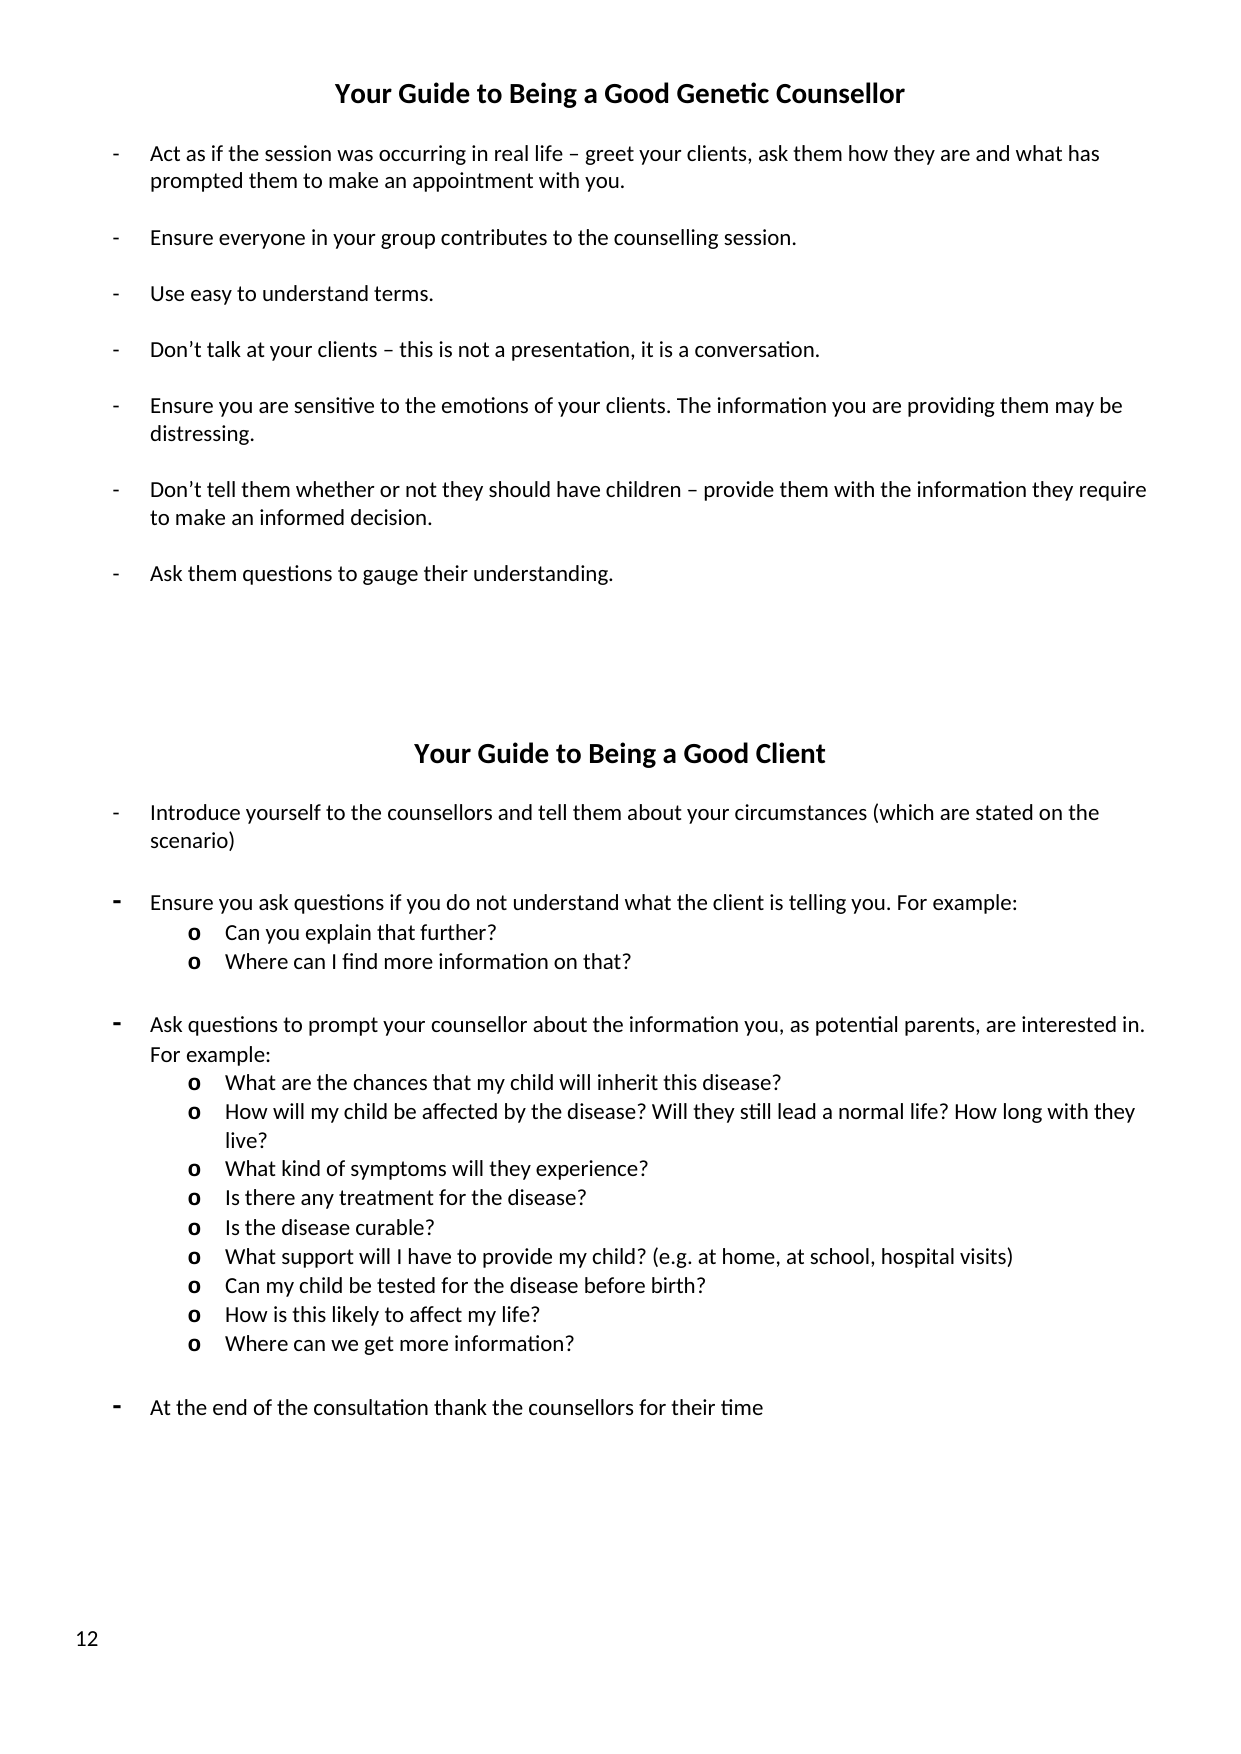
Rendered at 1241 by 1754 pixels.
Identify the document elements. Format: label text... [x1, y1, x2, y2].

list How will my child be affected by the disease? Will they still lead a normal life? How long with they live? [187, 1097, 1165, 1154]
list How is this likely to affect my life? [187, 1300, 1165, 1329]
list Ensure you ask questions if you do not understand what the client is telling you. For example: [112, 882, 1165, 918]
list Where can we get more information? [187, 1329, 1165, 1358]
list Is the disease curable? [187, 1213, 1165, 1242]
list What support will I have to provide my child? (e.g. at home, at school, hospital visits) [187, 1242, 1165, 1271]
list At the end of the consultation thank the counsellors for their time [112, 1387, 1165, 1422]
list Can my child be tested for the disease before birth? [187, 1271, 1165, 1300]
list What are the chances that my child will inherit this disease? [187, 1068, 1165, 1097]
list Act as if the session was occurring in real life – greet your clients, ask them how they are and what has prompted them to make an appointment with you. [112, 139, 1165, 195]
list Ensure you are sensitive to the emotions of your clients. The information you are providing them may be distressing. [112, 391, 1165, 447]
text Your Guide to Being a Good Client [75, 735, 1165, 770]
list Ask questions to prompt your counsellor about the information you, as potential parents, are interested in. For example: [112, 1004, 1165, 1068]
list Don’t tell them whether or not they should have children – provide them with the information they require to make an informed decision. [112, 475, 1165, 531]
list Ask them questions to gauge their understanding. [112, 559, 1165, 587]
list Can you explain that further? [187, 918, 1165, 947]
list Ensure everyone in your group contributes to the counselling session. [112, 223, 1165, 251]
list Is there any treatment for the disease? [187, 1183, 1165, 1213]
list Use easy to understand terms. [112, 279, 1165, 307]
list Don’t talk at your clients – this is not a presentation, it is a conversation. [112, 335, 1165, 363]
text Your Guide to Being a Good Genetic Counsellor [75, 75, 1165, 111]
list What kind of symptoms will they experience? [187, 1154, 1165, 1183]
list Where can I find more information on that? [187, 947, 1165, 976]
list Introduce yourself to the counsellors and tell them about your circumstances (which are stated on the scenario) [112, 798, 1165, 854]
